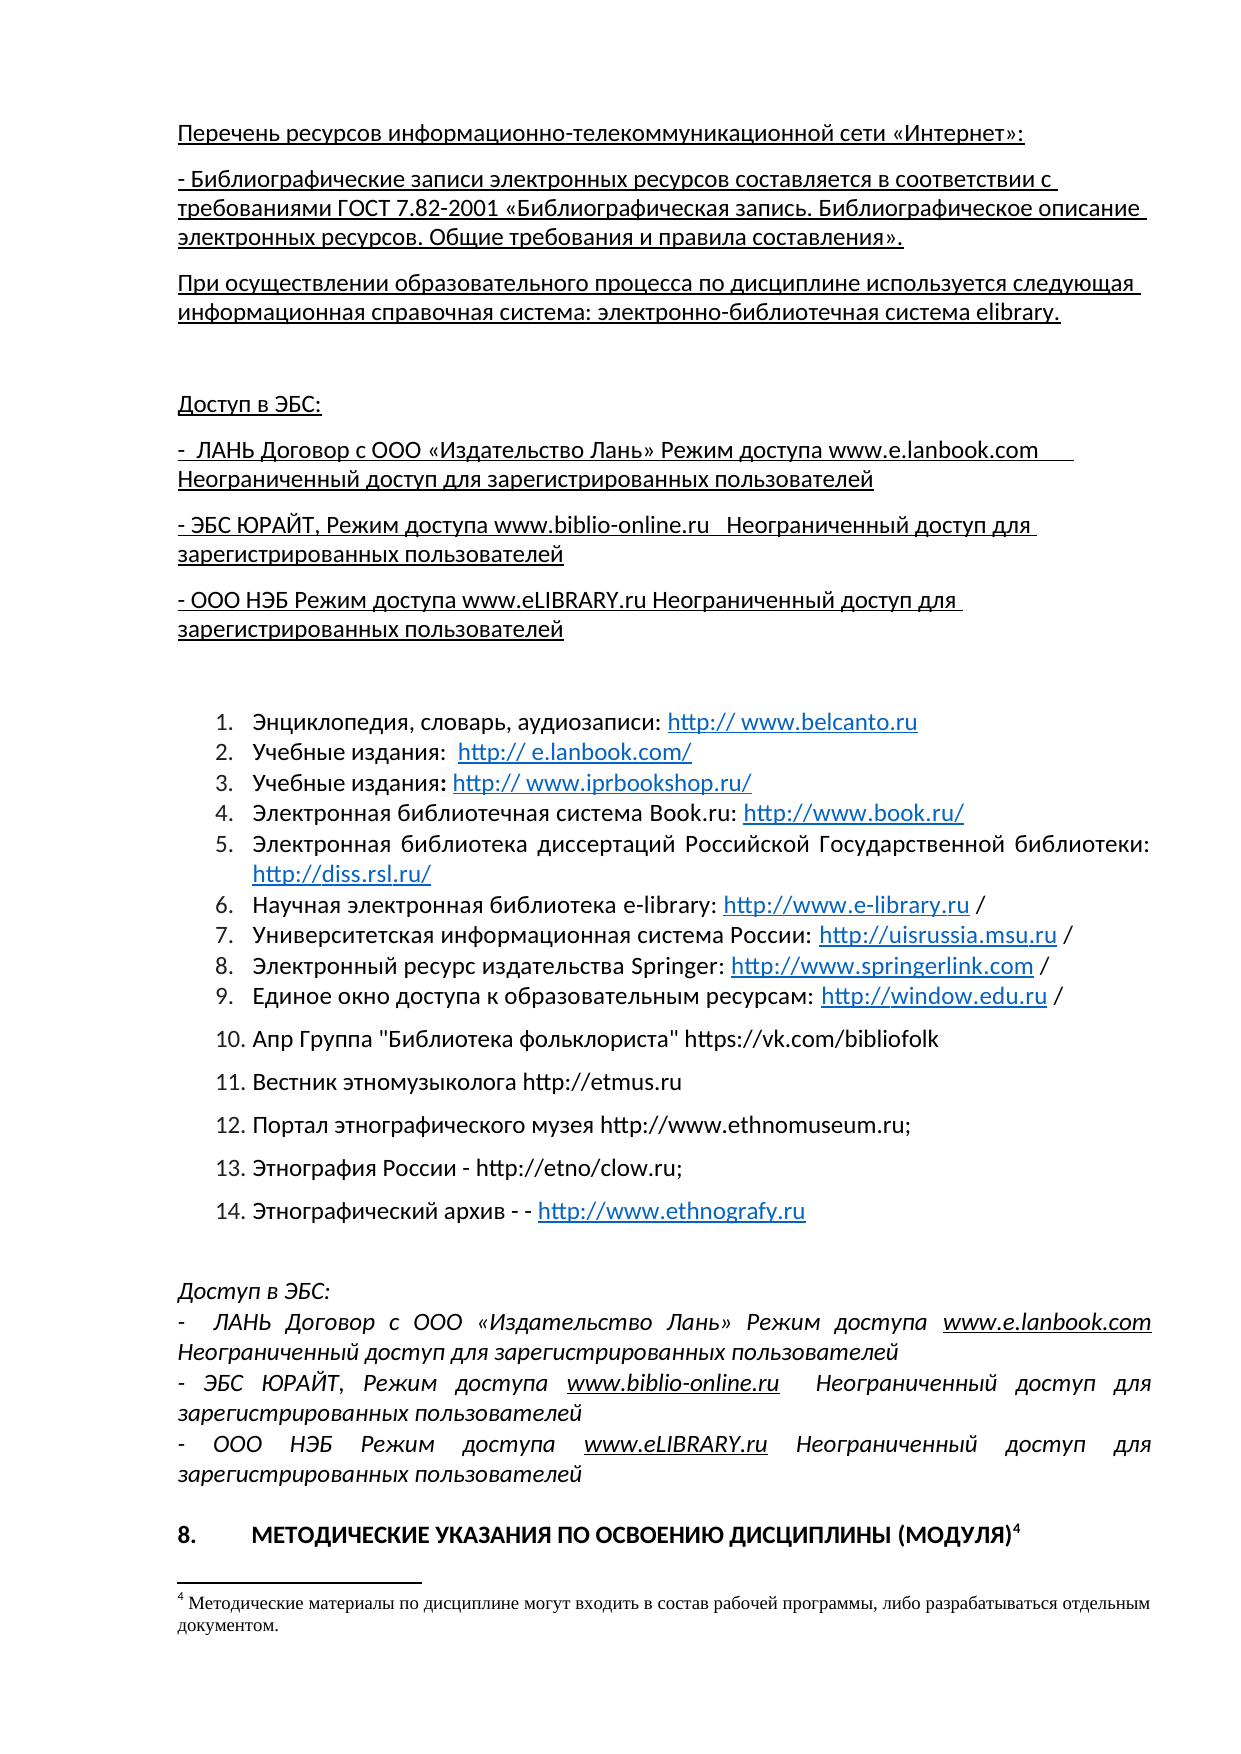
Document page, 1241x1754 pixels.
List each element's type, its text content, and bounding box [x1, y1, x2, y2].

list Учебные издания: http:// e.lanbook.com/ [215, 736, 452, 767]
list Этнография России - http://etno/clow.ru; [215, 1152, 1152, 1183]
text Перечень ресурсов информационно-телекоммуникационной сети «Интернет»: [177, 118, 1152, 147]
list Научная электронная библиотека e-library: http://www.e-library.ru / [215, 889, 1152, 919]
text - ЛАНЬ Договор с ООО «Издательство Лань» Режим доступа www.e.lanbook.com Неограниченный доступ для зарегистрированных пользователей [177, 435, 1152, 493]
text - ООО НЭБ Режим доступа www.eLIBRARY.ru Неограниченный доступ для зарегистрированных пользователей [177, 1428, 1152, 1489]
text - ЛАНЬ Договор с ООО «Издательство Лань» Режим доступа www.e.lanbook.com Неограниченный доступ для зарегистрированных пользователей [177, 1306, 1152, 1367]
list Электронный ресурс издательства Springer: http://www.springerlink.com / [215, 950, 1152, 980]
list Единое окно доступа к образовательным ресурсам: http://window.edu.ru / [215, 980, 1152, 1011]
text Доступ в ЭБС: [177, 389, 1152, 418]
text При осуществлении образовательного процесса по дисциплине используется следующая информационная справочная система: электронно-библиотечная система elibrary. [177, 268, 1152, 326]
text - ЭБС ЮРАЙТ, Режим доступа www.biblio-online.ru Неограниченный доступ для зарегистрированных пользователей [177, 510, 1152, 568]
text 8. МЕТОДИЧЕСКИЕ УКАЗАНИЯ ПО ОСВОЕНИЮ ДИСЦИПЛИНЫ (МОДУЛЯ) [177, 1519, 1152, 1550]
list Электронная библиотечная система Book.ru: http://www.book.ru/ [215, 797, 1152, 828]
list Портал этнографического музея http://www.ethnomuseum.ru; [215, 1109, 1152, 1140]
list Этнографический архив - - http://www.ethnografy.ru [215, 1195, 1152, 1226]
list Университетская информационная система России: http://uisrussia.msu.ru / [215, 919, 1152, 950]
text - ЭБС ЮРАЙТ, Режим доступа www.biblio-online.ru Неограниченный доступ для зарегистрированных пользователей [177, 1367, 1152, 1428]
list Электронная библиотека диссертаций Российской Государственной библиотеки: http://diss.rsl.ru/ [215, 828, 1152, 889]
text - Библиографические записи электронных ресурсов составляется в соответствии с требованиями ГОСТ 7.82-2001 «Библиографическая запись. Библиографическое описание электронных ресурсов. Общие требования и правила составления». [177, 164, 1152, 251]
text - ООО НЭБ Режим доступа www.eLIBRARY.ru Неограниченный доступ для зарегистрированных пользователей [177, 585, 1152, 643]
list Вестник этномузыколога http://etmus.ru [215, 1066, 1152, 1097]
text Доступ в ЭБС: [177, 1275, 1152, 1306]
list Учебные издания: http:// www.iprbookshop.ru/ [215, 767, 440, 797]
list Апр Группа "Библиотека фольклориста" https://vk.com/bibliofolk [215, 1023, 1152, 1054]
list Энциклопедия, словарь, аудиозаписи: http:// www.belcanto.ru [215, 706, 1152, 736]
list Учебные издания: http:// e.lanbook.com/ [458, 736, 1152, 767]
list Учебные издания: http:// www.iprbookshop.ru/ [452, 767, 1152, 797]
